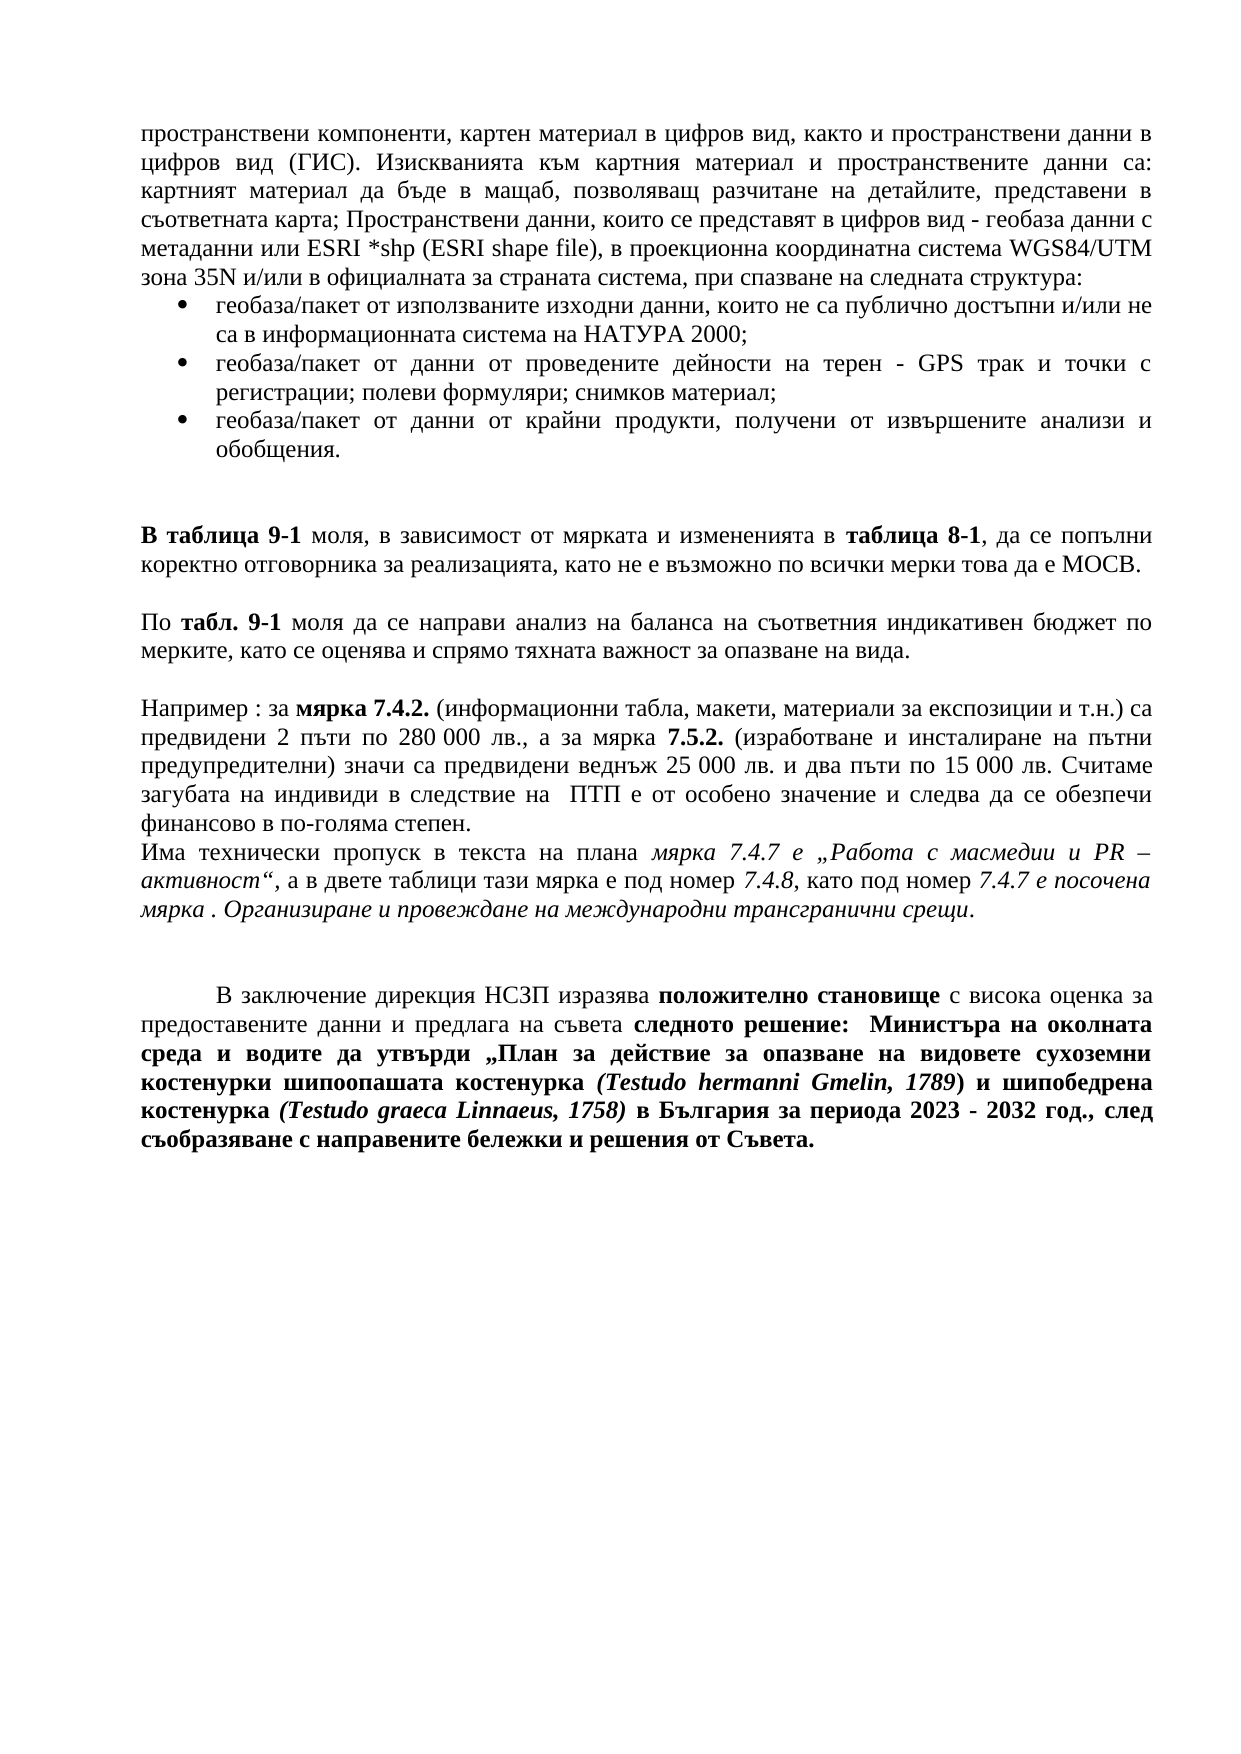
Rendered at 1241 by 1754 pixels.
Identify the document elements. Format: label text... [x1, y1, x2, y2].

list геобаза/пакет от използваните изходни данни, които не са публично достъпни и/или не са в информационната система на НАТУРА 2000; [178, 291, 1153, 348]
list геобаза/пакет от данни от крайни продукти, получени от извършените анализи и обобщения. [178, 406, 1153, 463]
text По табл. 9-1 моля да се направи анализ на баланса на съответния индикативен бюджет по мерките, като се оценява и спрямо тяхната важност за опазване на вида. [141, 607, 1153, 664]
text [141, 118, 1153, 291]
list геобаза/пакет от данни от проведените дейности на терен - GPS трак и точки с регистрации; полеви формуляри; снимков материал; [178, 348, 1153, 406]
text Например : за мярка 7.4.2. (информационни табла, макети, материали за експозиции и т.н.) са предвидени 2 пъти по 280 000 лв., а за мярка 7.5.2. (изработване и инсталиране на пътни предупредителни) значи са предвидени веднъж 25 000 лв. и два пъти по 15 000 лв. Считаме загубата на индивиди в следствие на ПТП е от особено значение и следва да се обезпечи финансово в по-голяма степен. [141, 693, 1153, 837]
text В таблица 9-1 моля, в зависимост от мярката и измененията в таблица 8-1, да се попълни коректно отговорника за реализацията, като не е възможно по всички мерки това да е МОСВ. [141, 521, 1153, 578]
text В заключение дирекция НСЗП изразява положително становище с висока оценка за предоставените данни и предлага на съвета следното решение: Министъра на околната среда и водите да утвърди „План за действие за опазване на видовете сухоземни костенурки шипоопашата костенурка (Testudo hermanni Gmelin, 1789) и шипобедрена костенурка (Testudo graeca Linnaeus, 1758) в България за периода 2023 - 2032 год., след съобразяване с направените бележки и решения от Съвета. [141, 981, 1153, 1153]
text Има технически пропуск в текста на плана мярка 7.4.7 е „Работа с масмедии и PR – активност“, а в двете таблици тази мярка е под номер 7.4.8, като под номер 7.4.7 е посочена мярка . Организиране и провеждане на международни трансгранични срещи. [141, 837, 1153, 923]
